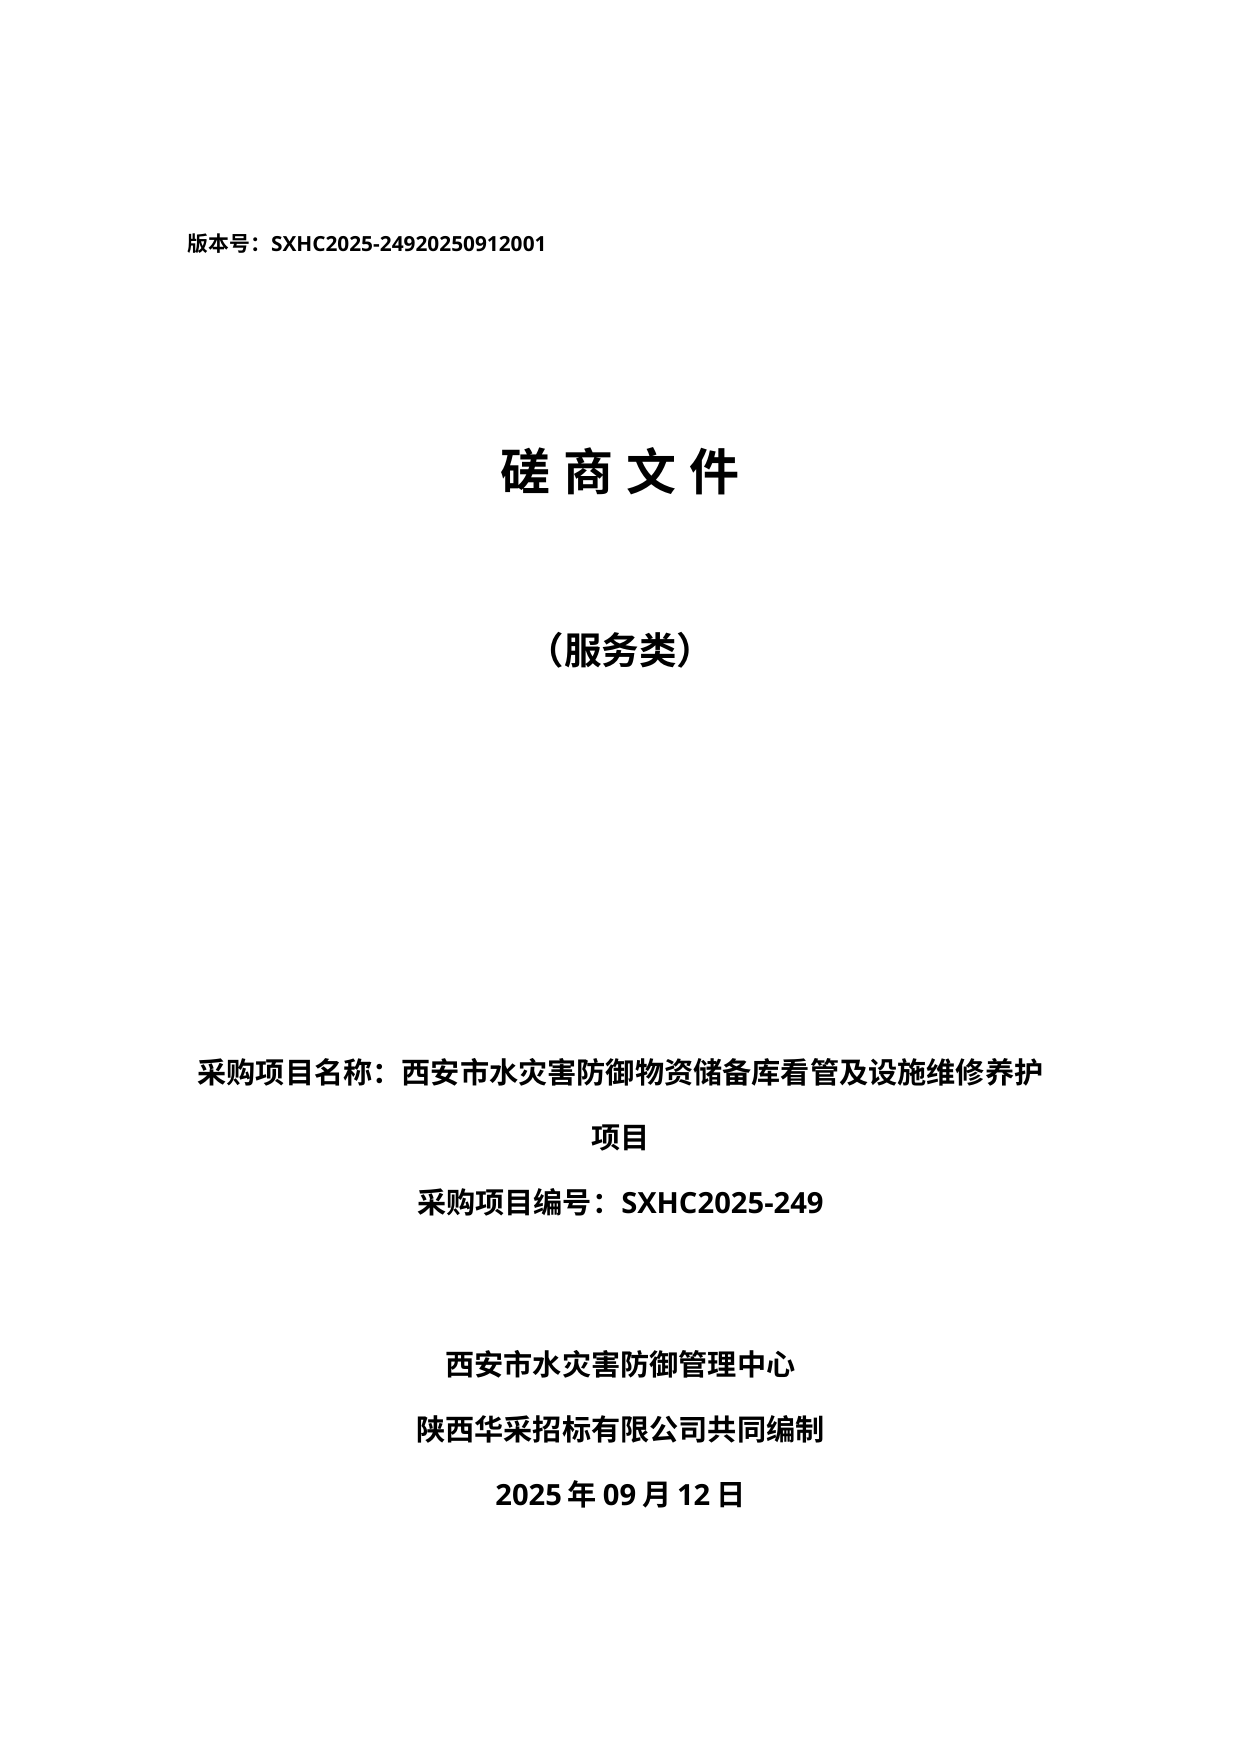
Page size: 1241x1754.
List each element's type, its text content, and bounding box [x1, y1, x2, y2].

text 版本号：SXHC2025-24920250912001 [187, 227, 1053, 422]
text 2025年09月12日 [187, 1462, 1053, 1527]
text 磋 商 文 件 [187, 422, 1053, 617]
text （服务类） [187, 617, 1053, 1039]
text 采购项目名称：西安市水灾害防御物资储备库看管及设施维修养护项目 [187, 1039, 1053, 1169]
text 西安市水灾害防御管理中心 [187, 1332, 1053, 1397]
text 陕西华采招标有限公司共同编制 [187, 1397, 1053, 1462]
text 采购项目编号：SXHC2025-249 [187, 1169, 1053, 1332]
